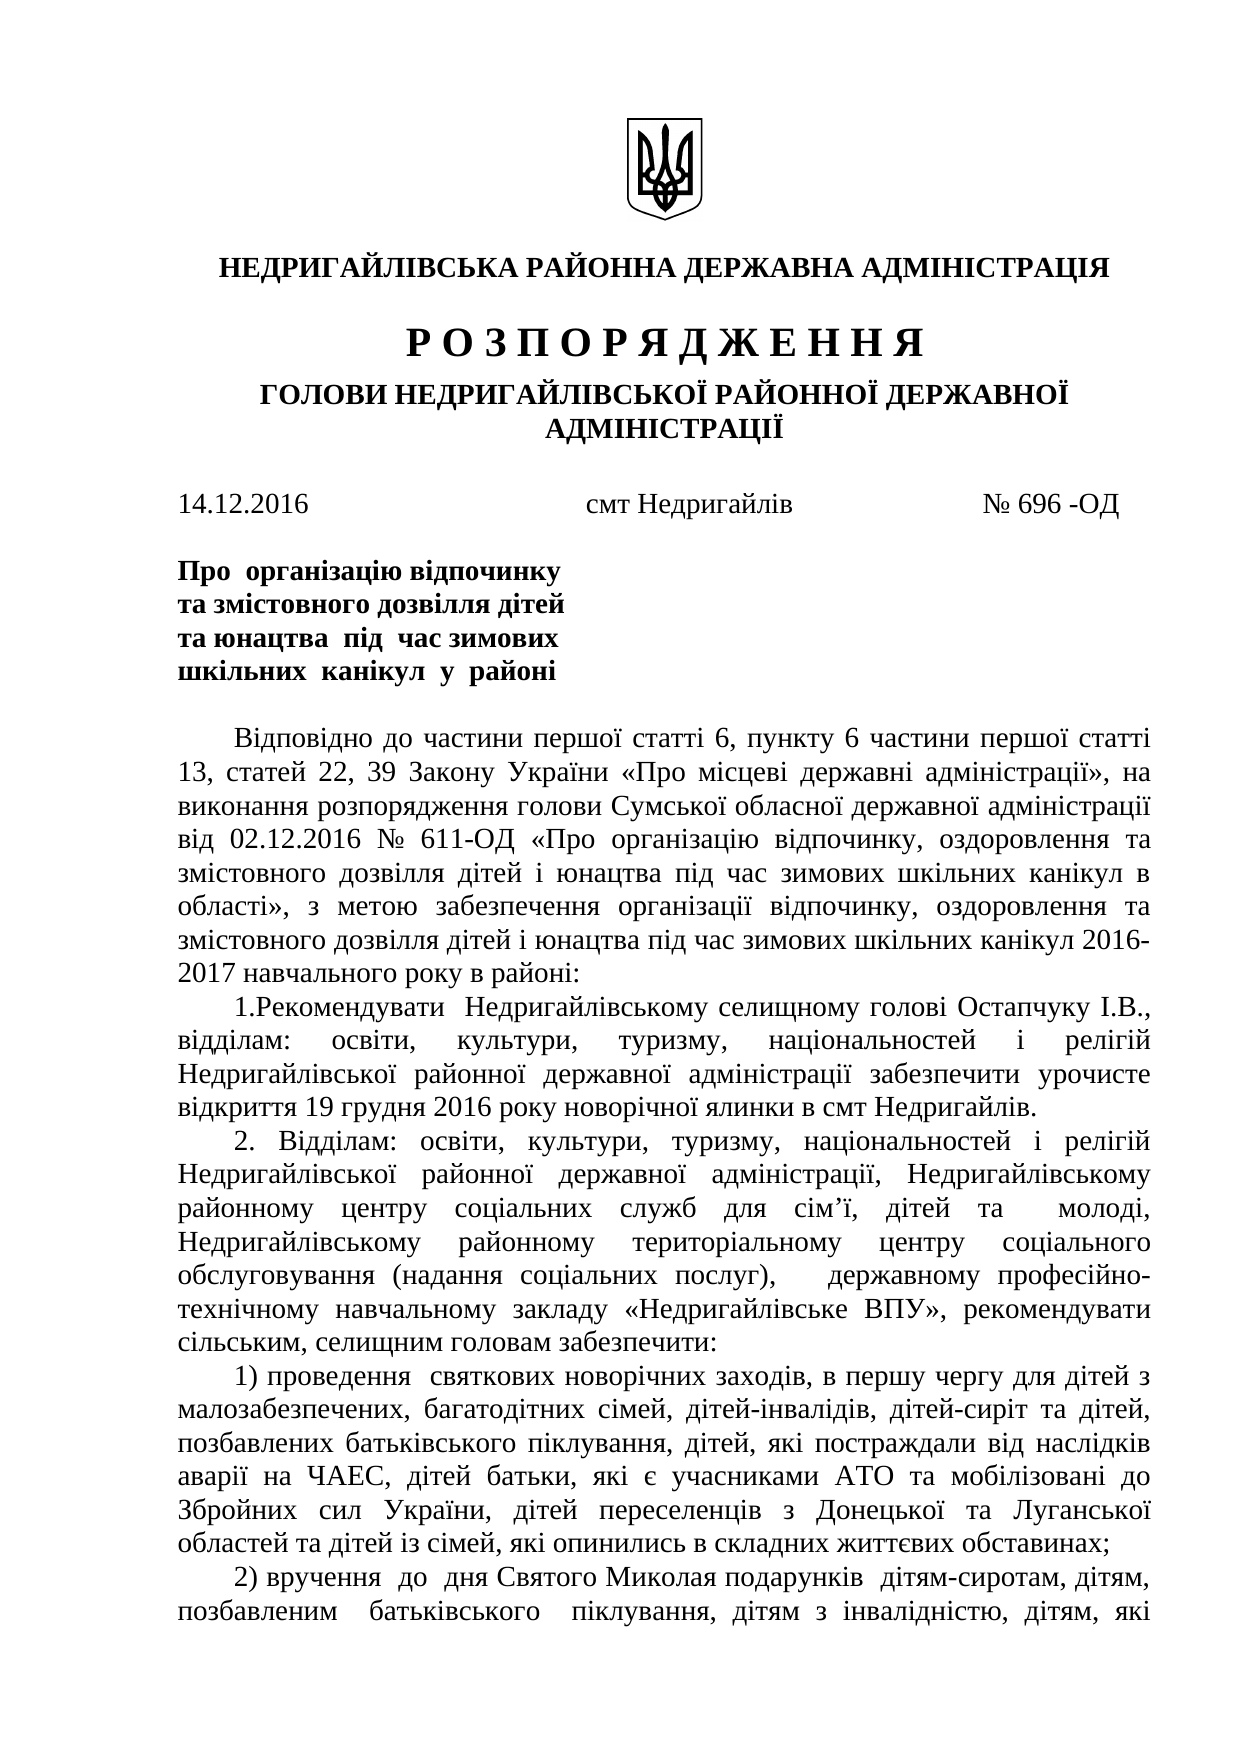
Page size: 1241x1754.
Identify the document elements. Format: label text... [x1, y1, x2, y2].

text 1) проведення святкових новорічних заходів, в першу чергу для дітей з малозабезпечених, багатодітних сімей, дітей-інвалідів, дітей-сиріт та дітей, позбавлених батьківського піклування, дітей, які постраждали від наслідків аварії на ЧАЕС, дітей батьки, які є учасниками АТО та мобілізовані до Збройних сил України, дітей переселенців з Донецької та Луганської областей та дітей із сімей, які опинились в складних життєвих обставинах; [177, 1358, 1152, 1559]
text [177, 1559, 1152, 1626]
text Про організацію відпочинку [177, 553, 1152, 586]
text 14.12.2016 смт Недригайлів № 696 -ОД [177, 486, 1152, 519]
picture [626, 118, 703, 222]
text НЕДРИГАЙЛІВСЬКА РАЙОННА ДЕРЖАВНА АДМІНІСТРАЦІЯ [177, 250, 1152, 283]
text 1.Рекомендувати Недригайлівському селищному голові Остапчуку І.В., відділам: освіти, культури, туризму, національностей і релігій Недригайлівської районної державної адміністрації забезпечити урочисте відкриття 19 грудня 2016 року новорічної ялинки в смт Недригайлів. [177, 989, 1152, 1123]
text Відповідно до частини першої статті 6, пункту 6 частини першої статті 13, статей 22, 39 Закону України «Про місцеві державні адміністрації», на виконання розпорядження голови Сумської обласної державної адміністрації від 02.12.2016 № 611-ОД «Про організацію відпочинку, оздоровлення та змістовного дозвілля дітей і юнацтва під час зимових шкільних канікул в області», з метою забезпечення організації відпочинку, оздоровлення та змістовного дозвілля дітей і юнацтва під час зимових шкільних канікул 2016-2017 навчального року в районі: [177, 721, 1152, 989]
text Р О З П О Р Я Д Ж Е Н Н Я [177, 317, 1152, 365]
text та змістовного дозвілля дітей [177, 586, 1152, 620]
text ГОЛОВИ НЕДРИГАЙЛІВСЬКОЇ РАЙОННОЇ ДЕРЖАВНОЇ АДМІНІСТРАЦІЇ [177, 377, 1152, 444]
text 2. Відділам: освіти, культури, туризму, національностей і релігій Недригайлівської районної державної адміністрації, Недригайлівському районному центру соціальних служб для сім’ї, дітей та молоді, Недригайлівському районному територіальному центру соціального обслуговування (надання соціальних послуг), державному професійно-технічному навчальному закладу «Недригайлівське ВПУ», рекомендувати сільським, селищним головам забезпечити: [177, 1123, 1152, 1358]
text шкільних канікул у районі [177, 653, 1152, 687]
text та юнацтва під час зимових [177, 620, 1152, 653]
